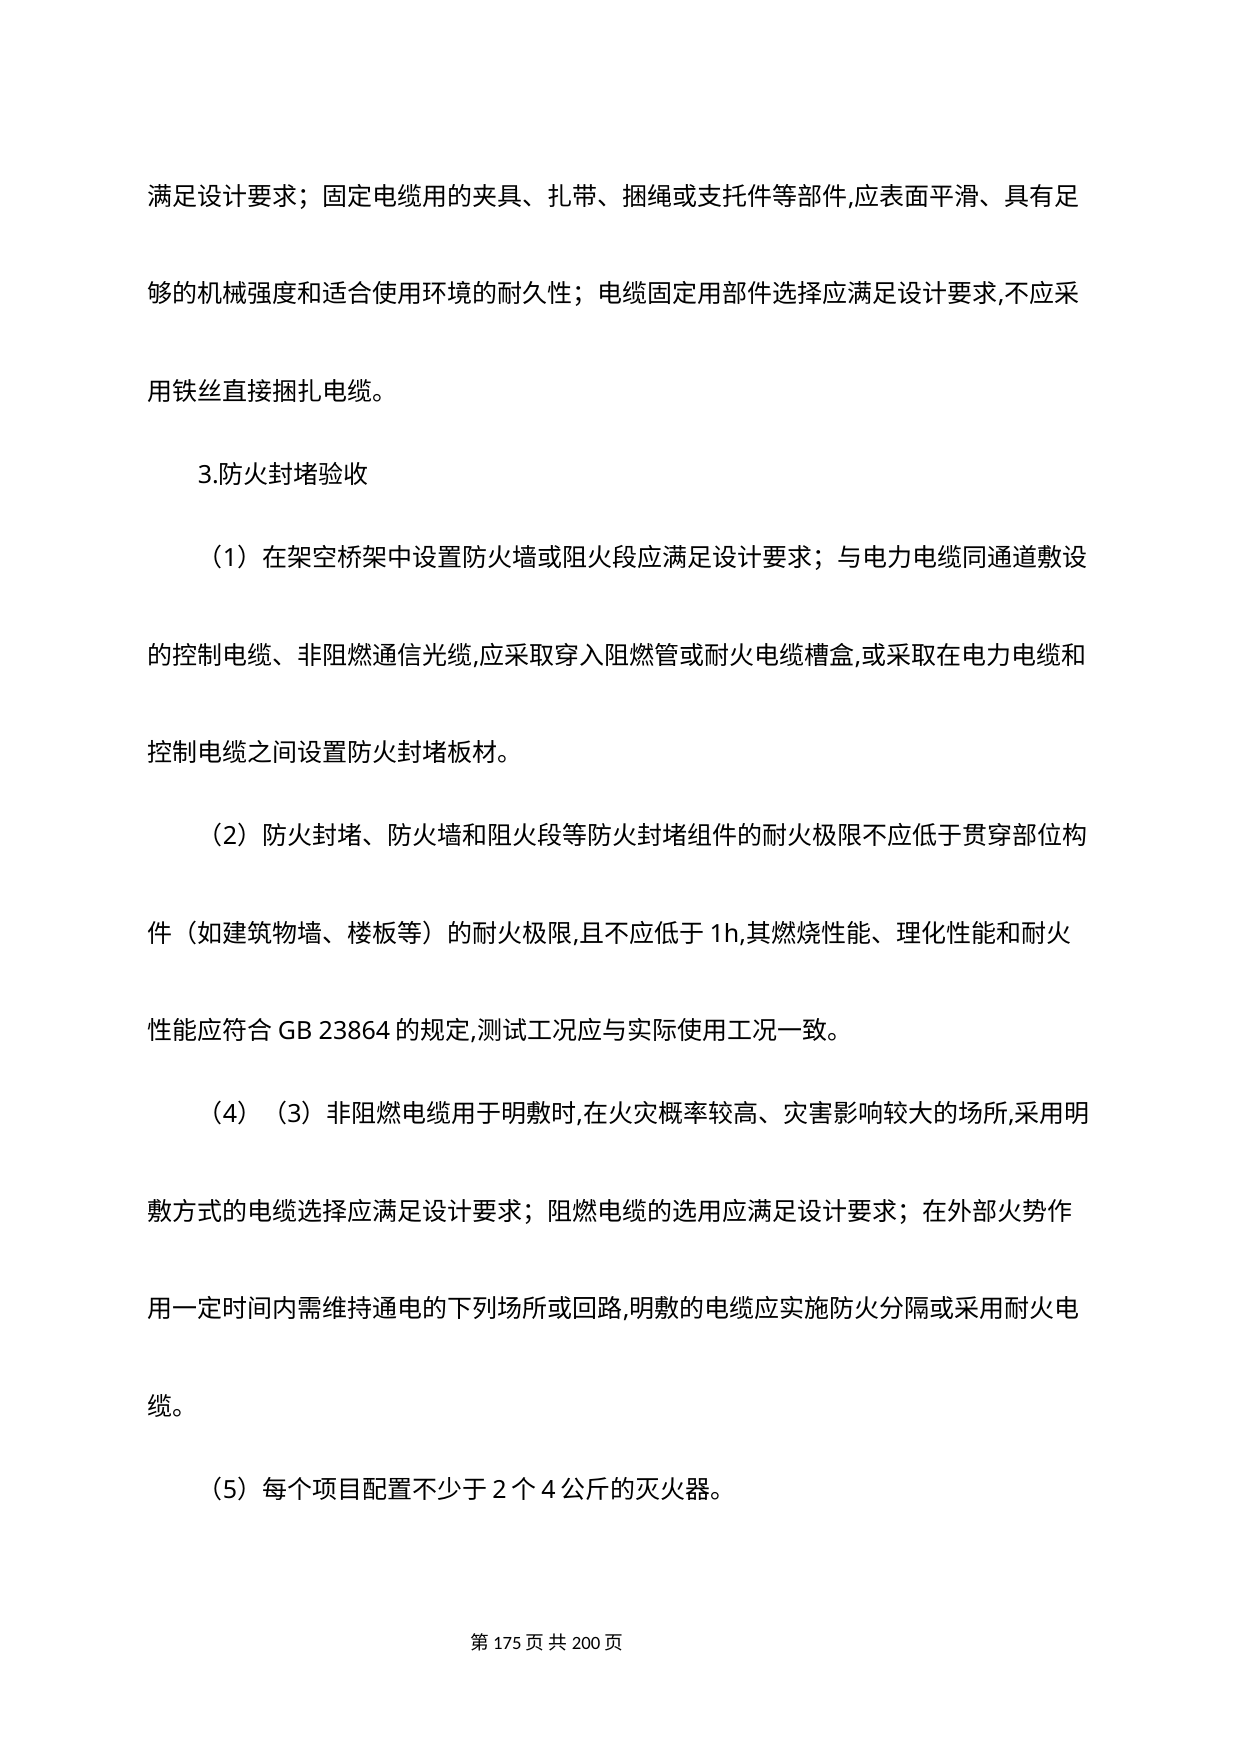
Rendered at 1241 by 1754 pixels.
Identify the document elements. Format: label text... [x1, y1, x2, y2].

subtitle （4）（3）非阻燃电缆用于明敷时,在火灾概率较高、灾害影响较大的场所,采用明敷方式的电缆选择应满足设计要求；阻燃电缆的选用应满足设计要求；在外部火势作用一定时间内需维持通电的下列场所或回路,明敷的电缆应实施防火分隔或采用耐火电缆。 [148, 1079, 1092, 1437]
subtitle （2）防火封堵、防火墙和阻火段等防火封堵组件的耐火极限不应低于贯穿部位构件（如建筑物墙、楼板等）的耐火极限,且不应低于1h,其燃烧性能、理化性能和耐火性能应符合GB 23864的规定,测试工况应与实际使用工况一致。 [148, 801, 1092, 1061]
subtitle （5）每个项目配置不少于2个4公斤的灭火器。 [148, 1455, 1092, 1520]
subtitle 3.防火封堵验收 [148, 440, 1092, 505]
subtitle （1）在架空桥架中设置防火墙或阻火段应满足设计要求；与电力电缆同通道敷设的控制电缆、非阻燃通信光缆,应采取穿入阻燃管或耐火电缆槽盒,或采取在电力电缆和控制电缆之间设置防火封堵板材。 [148, 523, 1092, 783]
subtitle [148, 162, 1092, 422]
